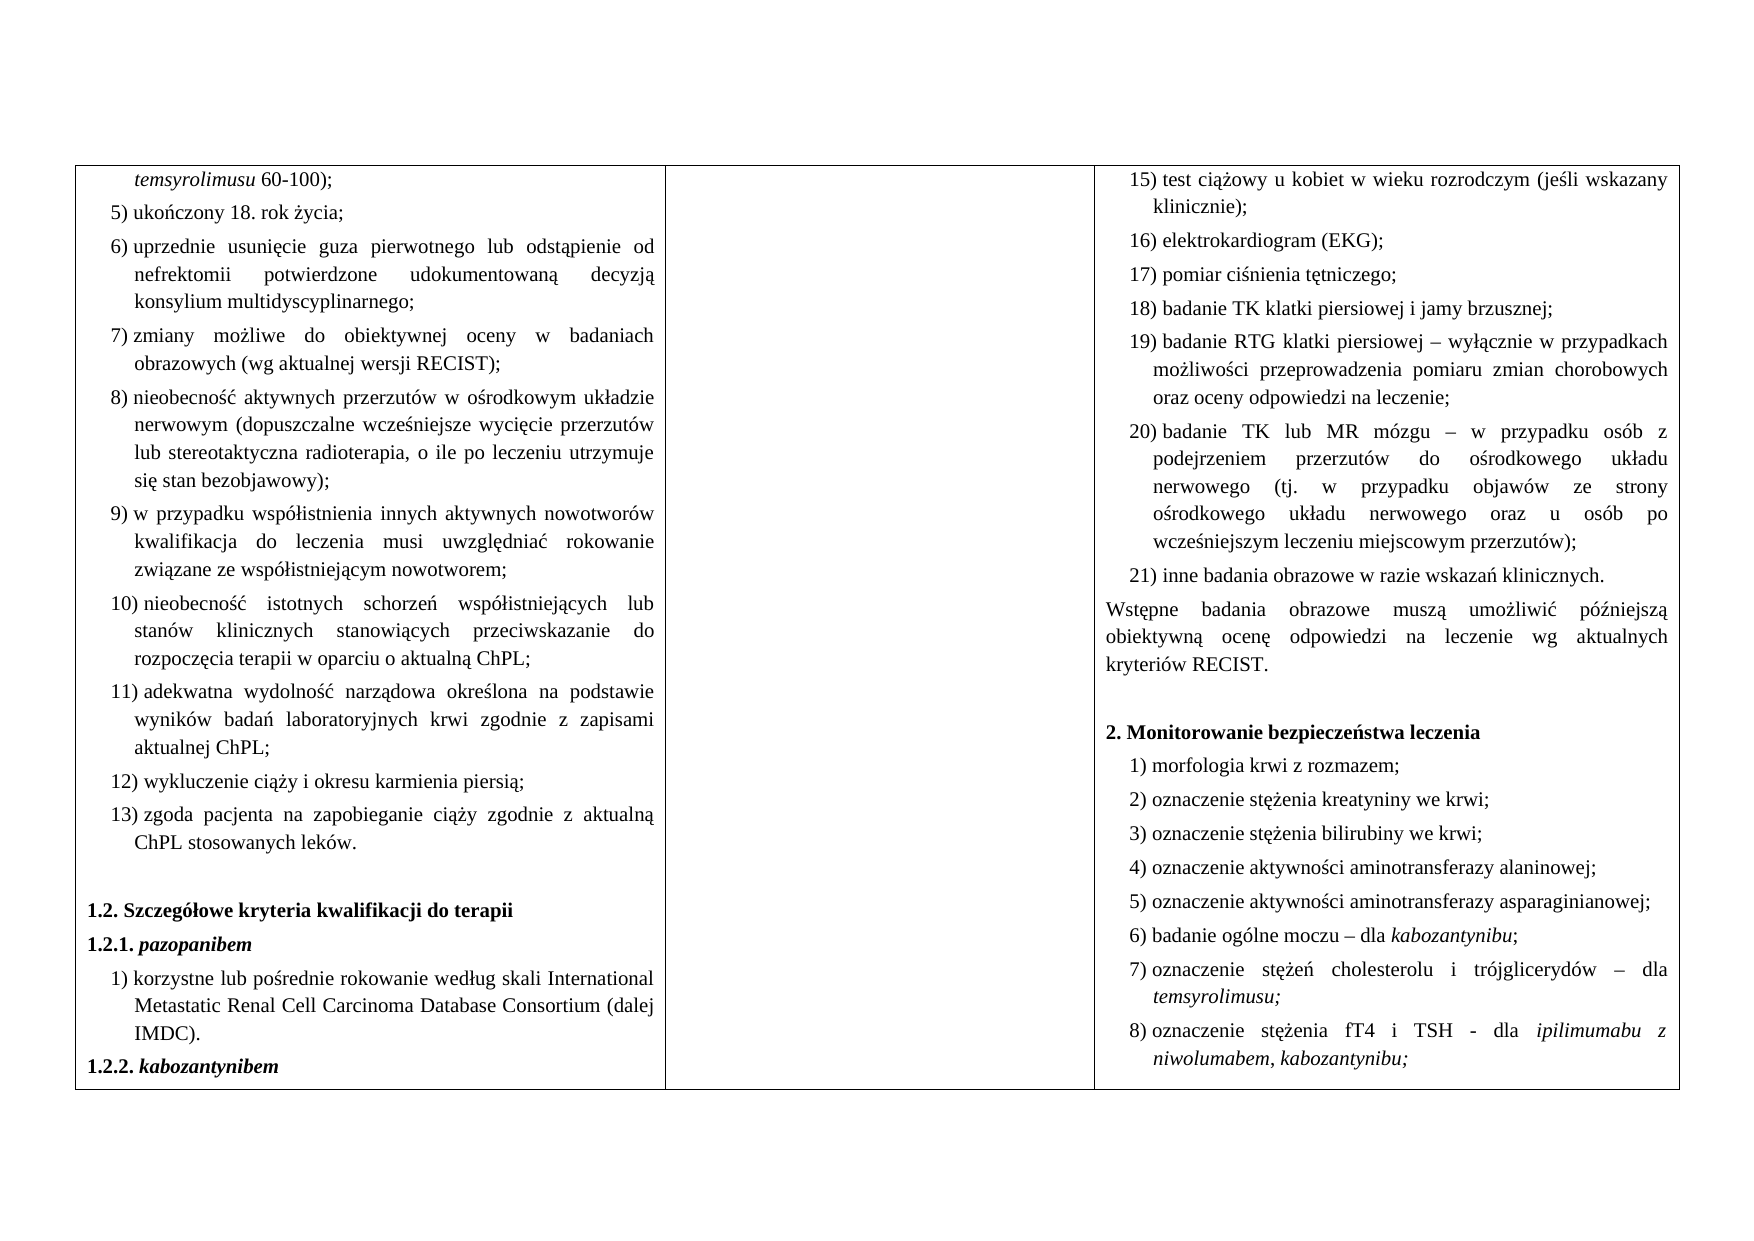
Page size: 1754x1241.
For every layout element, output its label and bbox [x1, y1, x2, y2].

table_cell [1095, 166, 1679, 1089]
table_cell [76, 166, 665, 1089]
table_cell [666, 166, 1094, 1089]
